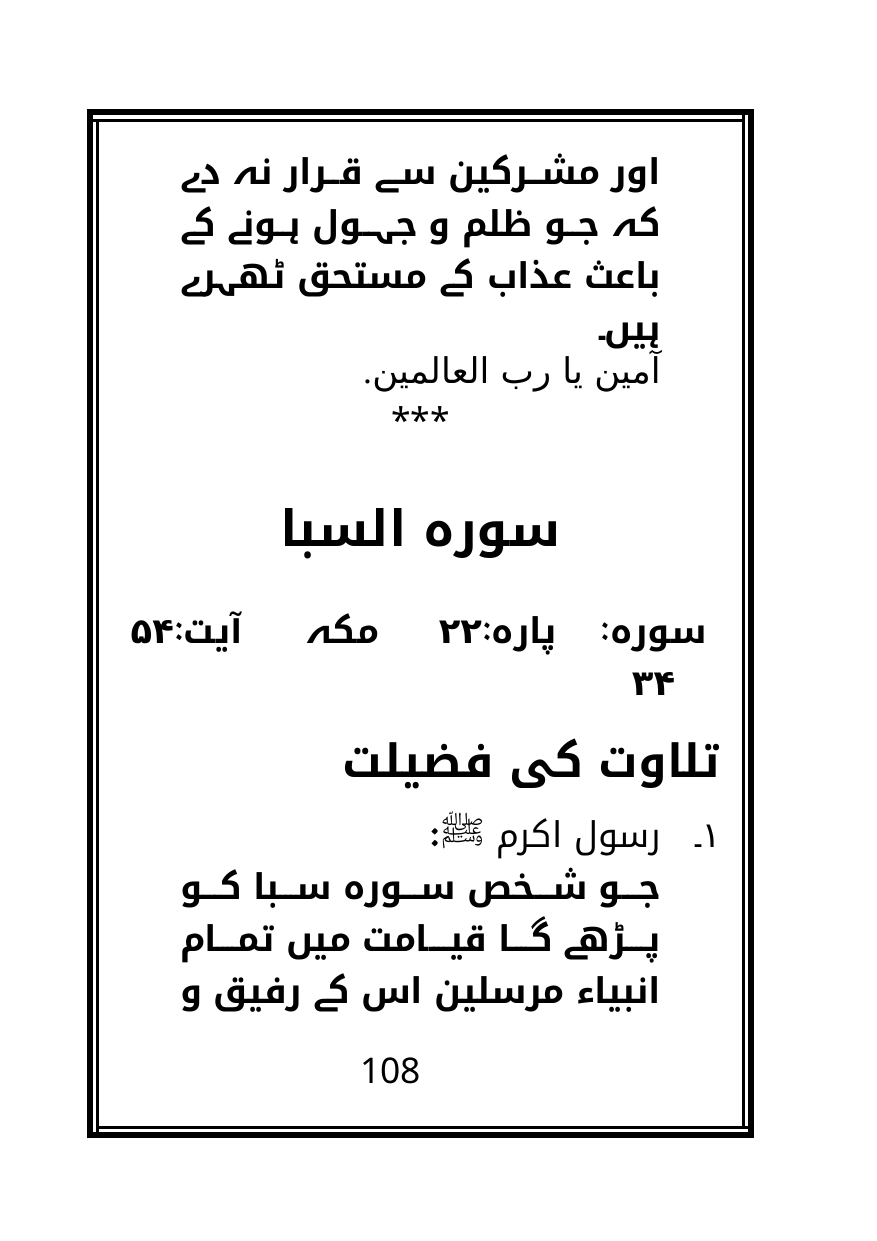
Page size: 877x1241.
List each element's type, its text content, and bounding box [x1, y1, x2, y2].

table_header آیت:۵۴ [109, 602, 264, 706]
subtitle تلاوت کی فضیلت [120, 718, 721, 805]
text ۱۔ رسول اکرم ﷺ: [120, 805, 721, 857]
table_header مکہ [265, 602, 420, 706]
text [180, 857, 661, 1014]
table_header سورہ:۳۴ [576, 602, 731, 706]
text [180, 142, 661, 351]
text ٭٭٭ [120, 392, 721, 444]
table_header پارہ:۲۲ [420, 602, 576, 706]
subtitle سورہ السبا [120, 482, 721, 577]
text آمین یا رب العالمین. [120, 351, 721, 392]
